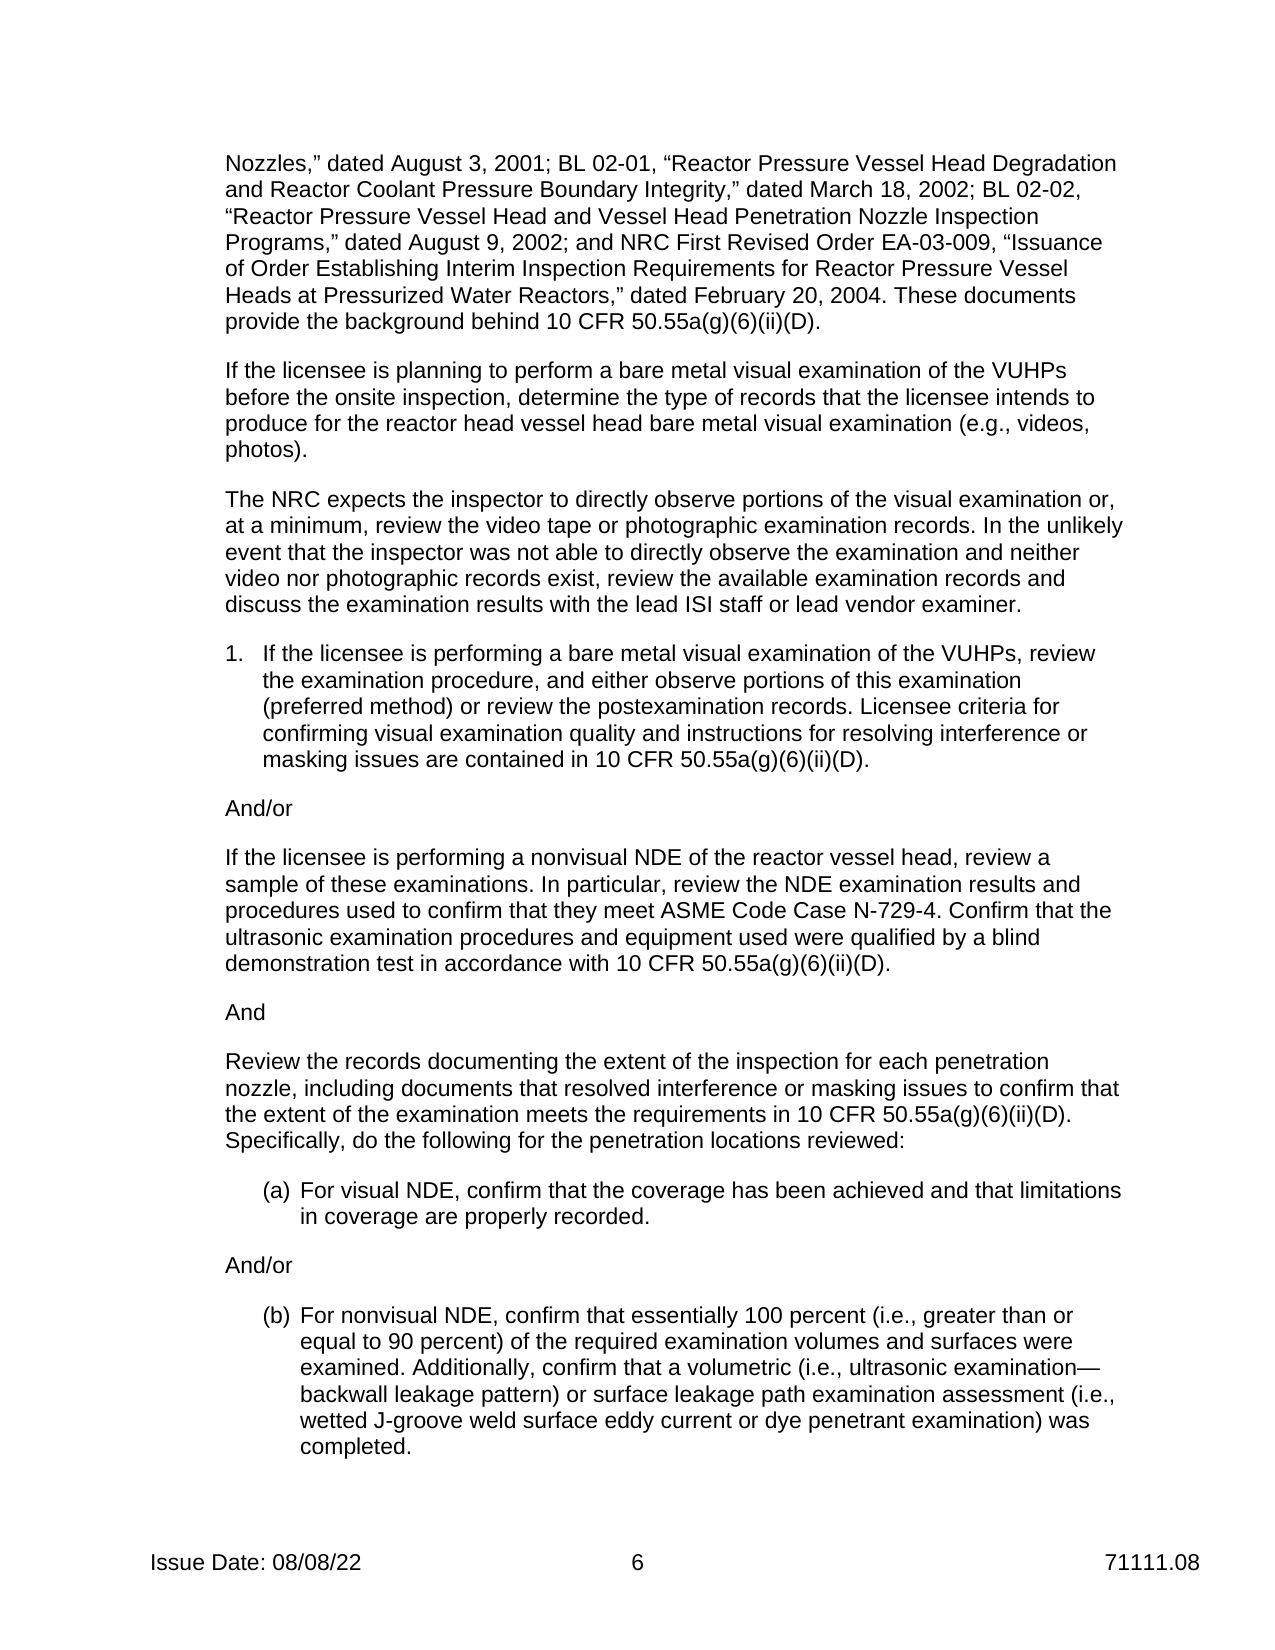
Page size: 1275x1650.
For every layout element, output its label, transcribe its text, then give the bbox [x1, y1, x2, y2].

list For nonvisual NDE, confirm that essentially 100 percent (i.e., greater than or equal to 90 percent) of the required examination volumes and surfaces were examined. Additionally, confirm that a volumetric (i.e., ultrasonic examination—backwall leakage pattern) or surface leakage path examination assessment (i.e., wetted J-groove weld surface eddy current or dye penetrant examination) was completed. [262, 1302, 1125, 1460]
text And/or [225, 795, 1125, 821]
list For visual NDE, confirm that the coverage has been achieved and that limitations in coverage are properly recorded. [262, 1177, 1125, 1229]
text And/or [225, 1252, 1125, 1279]
text If the licensee is planning to perform a bare metal visual examination of the VUHPs before the onsite inspection, determine the type of records that the licensee intends to produce for the reactor head vessel head bare metal visual examination (e.g., videos, photos). [225, 357, 1125, 463]
text And [225, 999, 1125, 1025]
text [225, 150, 1125, 334]
text If the licensee is performing a nonvisual NDE of the reactor vessel head, review a sample of these examinations. In particular, review the NDE examination results and procedures used to confirm that they meet ASME Code Case N-729-4. Confirm that the ultrasonic examination procedures and equipment used were qualified by a blind demonstration test in accordance with 10 CFR 50.55a(g)(6)(ii)(D). [225, 844, 1125, 976]
list If the licensee is performing a bare metal visual examination of the VUHPs, review the examination procedure, and either observe portions of this examination (preferred method) or review the postexamination records. Licensee criteria for confirming visual examination quality and instructions for resolving interference or masking issues are contained in 10 CFR 50.55a(g)(6)(ii)(D). [225, 640, 1125, 772]
text The NRC expects the inspector to directly observe portions of the visual examination or, at a minimum, review the video tape or photographic examination records. In the unlikely event that the inspector was not able to directly observe the examination and neither video nor photographic records exist, review the available examination records and discuss the examination results with the lead ISI staff or lead vendor examiner. [225, 486, 1125, 617]
text Review the records documenting the extent of the inspection for each penetration nozzle, including documents that resolved interference or masking issues to confirm that the extent of the examination meets the requirements in 10 CFR 50.55a(g)(6)(ii)(D). Specifically, do the following for the penetration locations reviewed: [225, 1048, 1125, 1154]
